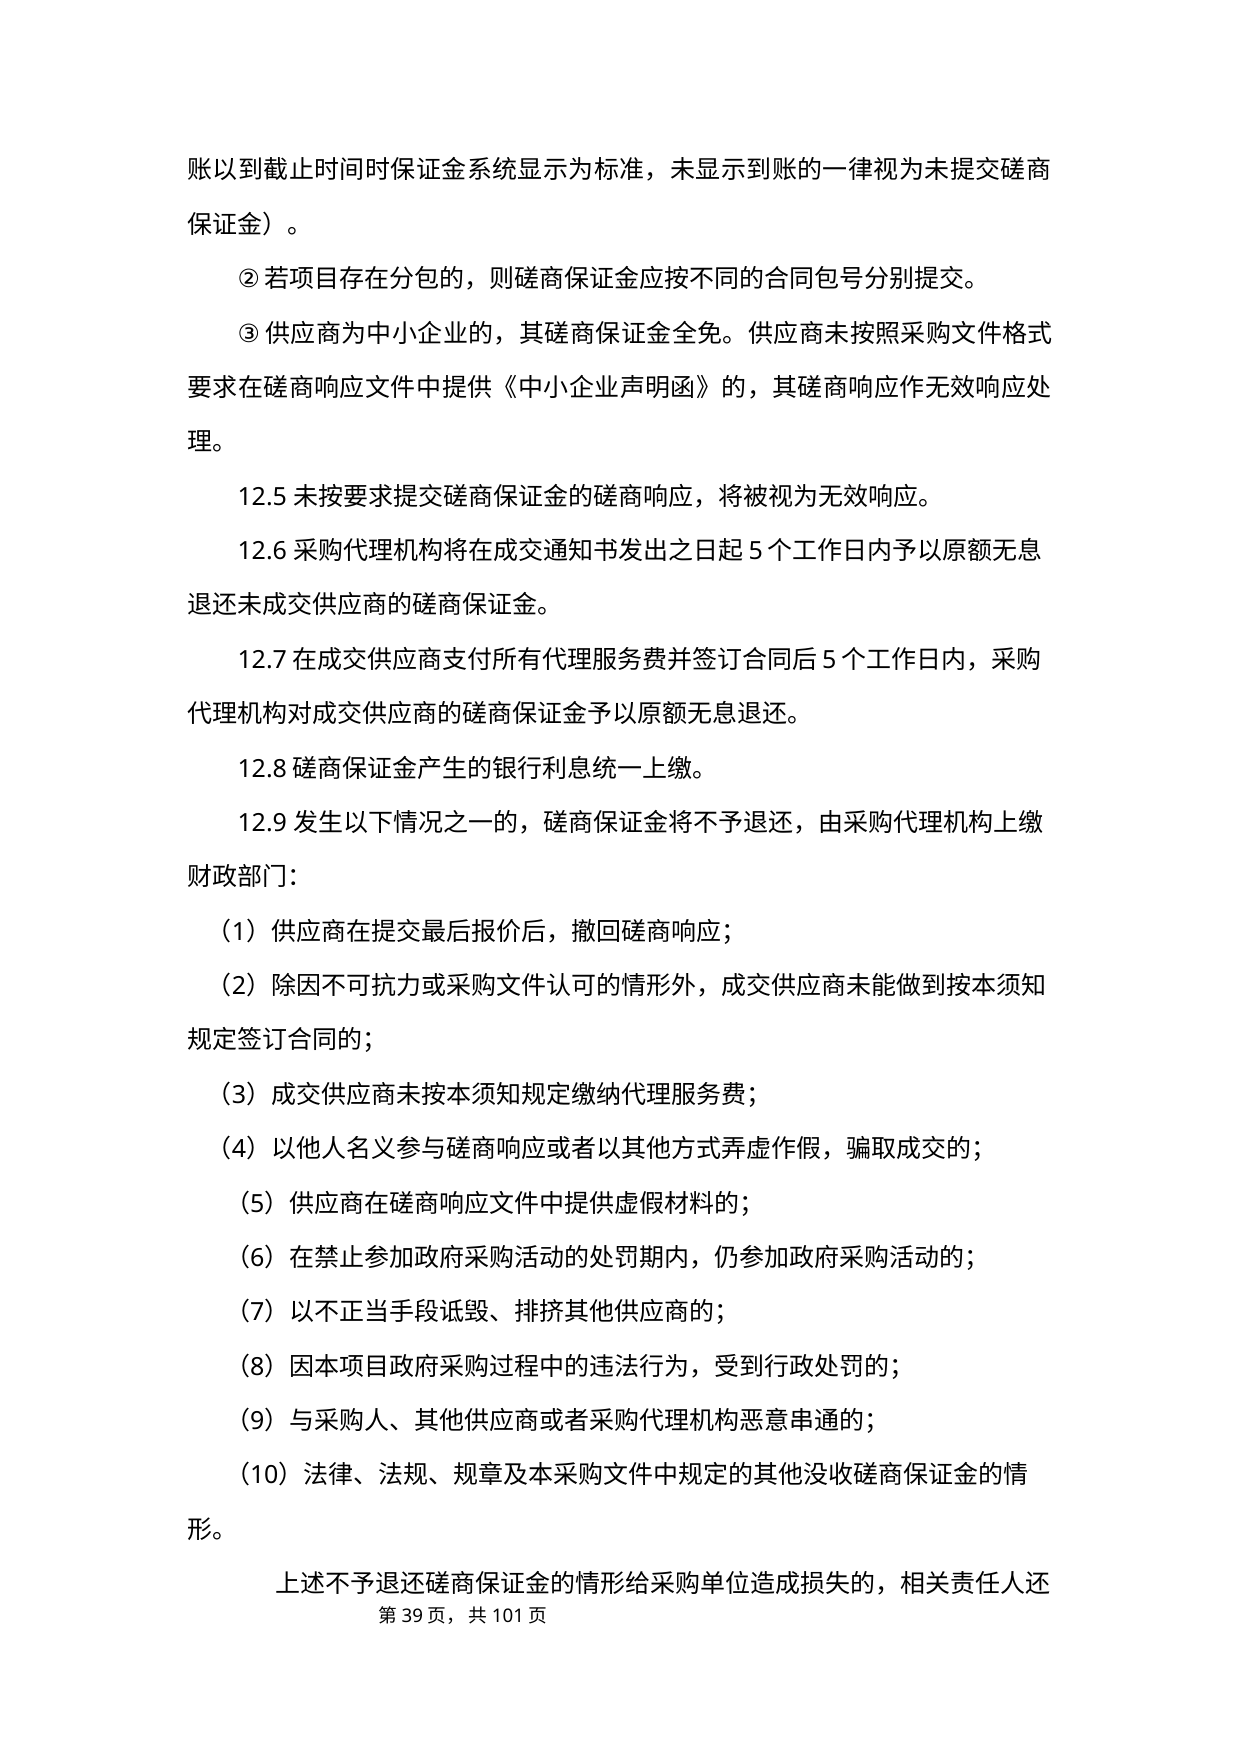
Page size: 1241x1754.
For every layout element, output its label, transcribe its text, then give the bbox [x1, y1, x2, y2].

text （2）除因不可抗力或采购文件认可的情形外，成交供应商未能做到按本须知规定签订合同的； [187, 966, 1053, 1056]
text 12.6 采购代理机构将在成交通知书发出之日起5个工作日内予以原额无息退还未成交供应商的磋商保证金。 [187, 531, 1053, 621]
text ③供应商为中小企业的，其磋商保证金全免。供应商未按照采购文件格式要求在磋商响应文件中提供《中小企业声明函》的，其磋商响应作无效响应处理。 [187, 313, 1053, 458]
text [187, 150, 1053, 241]
text （4）以他人名义参与磋商响应或者以其他方式弄虚作假，骗取成交的； [187, 1129, 1053, 1165]
text （8）因本项目政府采购过程中的违法行为，受到行政处罚的； [187, 1346, 1053, 1382]
text （1）供应商在提交最后报价后，撤回磋商响应； [187, 911, 1053, 947]
text 12.9 发生以下情况之一的，磋商保证金将不予退还，由采购代理机构上缴财政部门： [187, 802, 1053, 893]
text 12.7在成交供应商支付所有代理服务费并签订合同后5个工作日内，采购代理机构对成交供应商的磋商保证金予以原额无息退还。 [187, 639, 1053, 730]
text （3）成交供应商未按本须知规定缴纳代理服务费； [187, 1074, 1053, 1111]
text （5）供应商在磋商响应文件中提供虚假材料的； [187, 1183, 1053, 1219]
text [187, 1564, 1053, 1600]
text ②若项目存在分包的，则磋商保证金应按不同的合同包号分别提交。 [187, 259, 1053, 295]
text 12.8磋商保证金产生的银行利息统一上缴。 [187, 748, 1053, 784]
text （6）在禁止参加政府采购活动的处罚期内，仍参加政府采购活动的； [187, 1237, 1053, 1274]
text （9）与采购人、其他供应商或者采购代理机构恶意串通的； [187, 1401, 1053, 1437]
text （7）以不正当手段诋毁、排挤其他供应商的； [187, 1292, 1053, 1328]
text 12.5 未按要求提交磋商保证金的磋商响应，将被视为无效响应。 [187, 476, 1053, 512]
text （10）法律、法规、规章及本采购文件中规定的其他没收磋商保证金的情形。 [187, 1455, 1053, 1546]
